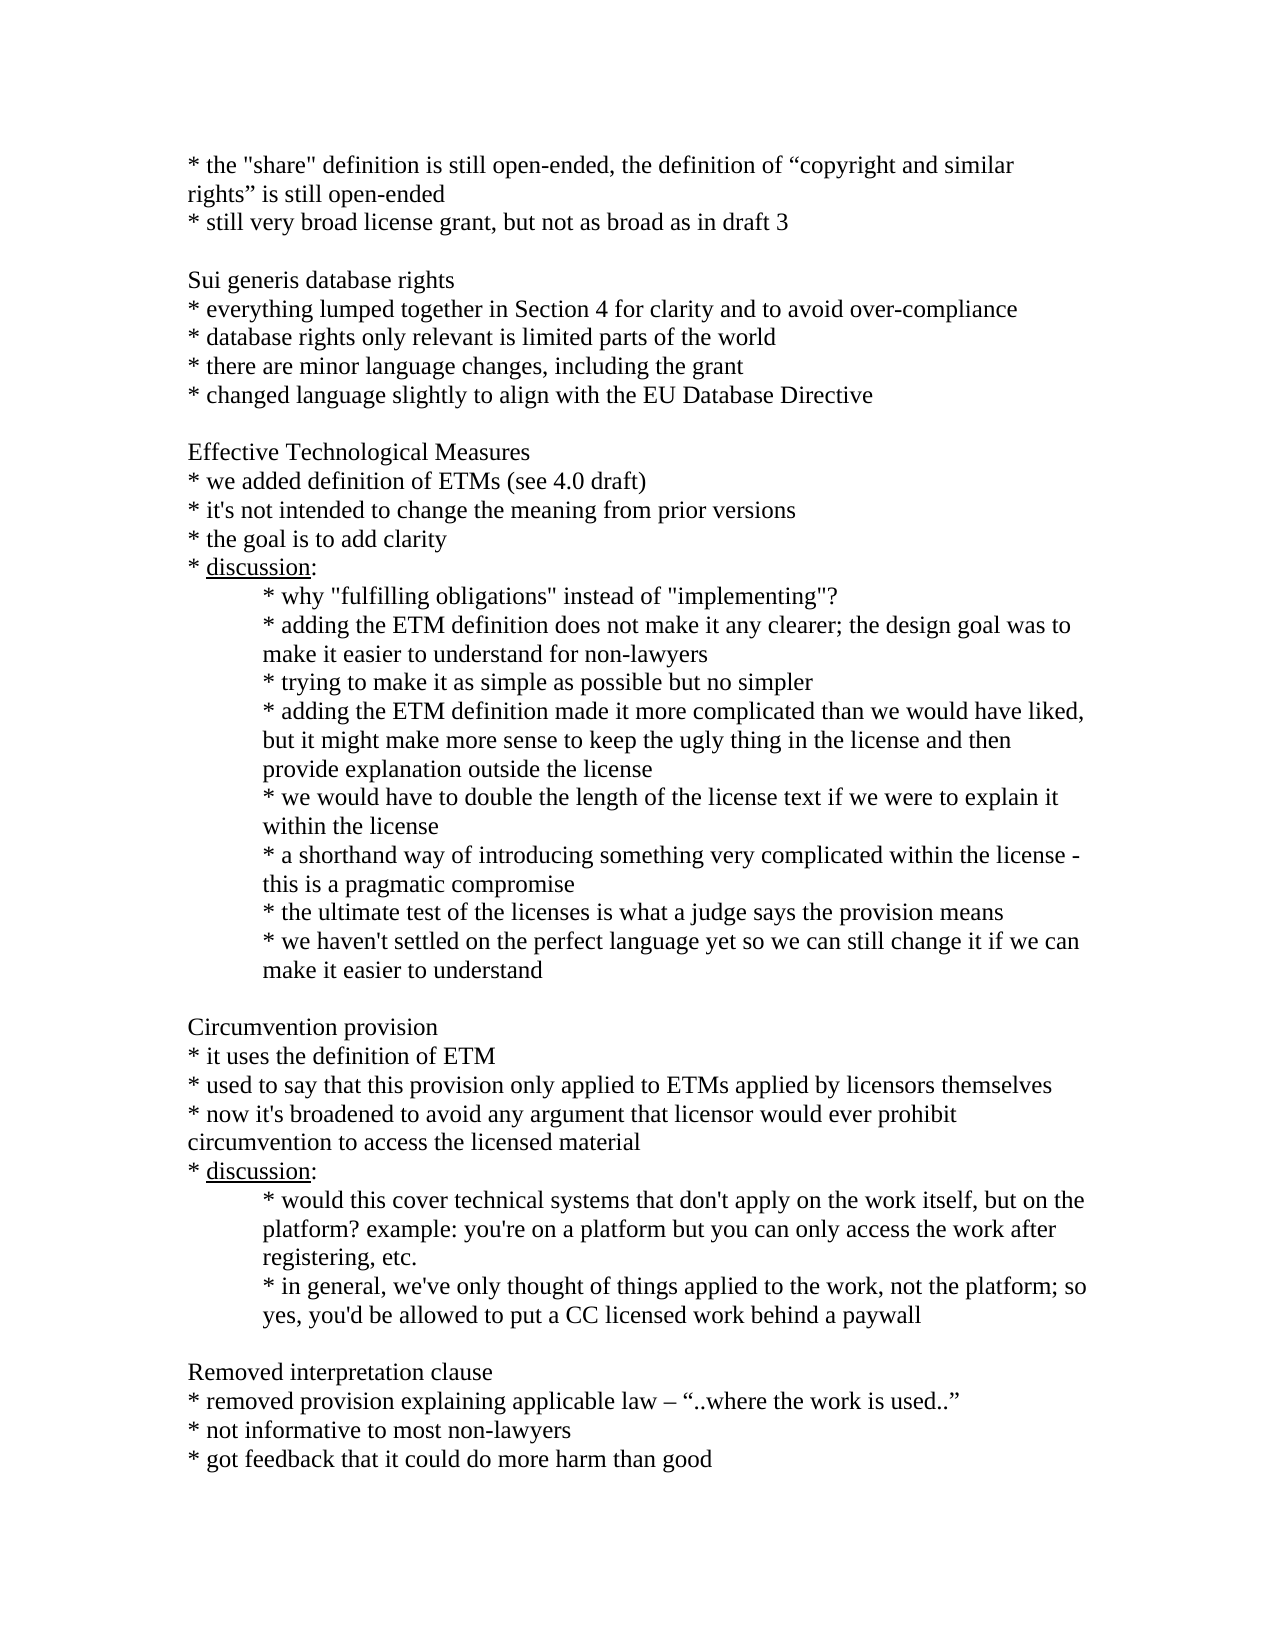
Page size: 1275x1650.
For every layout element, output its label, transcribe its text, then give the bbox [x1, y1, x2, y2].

text * there are minor language changes, including the grant [187, 351, 1087, 380]
text * discussion: [187, 1156, 1087, 1185]
text * still very broad license grant, but not as broad as in draft 3 [187, 207, 1087, 236]
text * in general, we've only thought of things applied to the work, not the platform; so yes, you'd be allowed to put a CC licensed work behind a paywall [262, 1271, 1087, 1329]
text * not informative to most non-lawyers [187, 1415, 1087, 1444]
text * we added definition of ETMs (see 4.0 draft) [187, 466, 1087, 495]
text * the "share" definition is still open-ended, the definition of “copyright and similar rights” is still open-ended [187, 150, 1087, 207]
text * the goal is to add clarity [187, 524, 1087, 552]
text * a shorthand way of introducing something very complicated within the license - this is a pragmatic compromise [262, 840, 1087, 897]
text Sui generis database rights [187, 265, 1087, 294]
text * database rights only relevant is limited parts of the world [187, 322, 1087, 351]
text * changed language slightly to align with the EU Database Directive [187, 380, 1087, 409]
text * the ultimate test of the licenses is what a judge says the provision means [187, 897, 1087, 926]
text * we haven't settled on the perfect language yet so we can still change it if we can make it easier to understand [262, 926, 1087, 984]
text * we would have to double the length of the license text if we were to explain it within the license [262, 782, 1087, 840]
text * trying to make it as simple as possible but no simpler [187, 667, 1087, 696]
text Circumvention provision [187, 1012, 1087, 1041]
text * why "fulfilling obligations" instead of "implementing"? [262, 581, 1087, 610]
text * it's not intended to change the meaning from prior versions [187, 495, 1087, 524]
text Removed interpretation clause [187, 1357, 1087, 1386]
text * got feedback that it could do more harm than good [187, 1444, 1087, 1472]
text * discussion: [187, 552, 1087, 581]
text * used to say that this provision only applied to ETMs applied by licensors themselves [187, 1070, 1087, 1099]
text * everything lumped together in Section 4 for clarity and to avoid over-compliance [187, 294, 1087, 322]
text * removed provision explaining applicable law – “..where the work is used..” [187, 1386, 1087, 1415]
text Effective Technological Measures [187, 437, 1087, 466]
text * adding the ETM definition made it more complicated than we would have liked, but it might make more sense to keep the ugly thing in the license and then provide explanation outside the license [262, 696, 1087, 782]
text * now it's broadened to avoid any argument that licensor would ever prohibit circumvention to access the licensed material [187, 1099, 1087, 1156]
text * it uses the definition of ETM [187, 1041, 1087, 1070]
text * adding the ETM definition does not make it any clearer; the design goal was to make it easier to understand for non-lawyers [262, 610, 1087, 667]
text * would this cover technical systems that don't apply on the work itself, but on the platform? example: you're on a platform but you can only access the work after registering, etc. [262, 1185, 1087, 1271]
